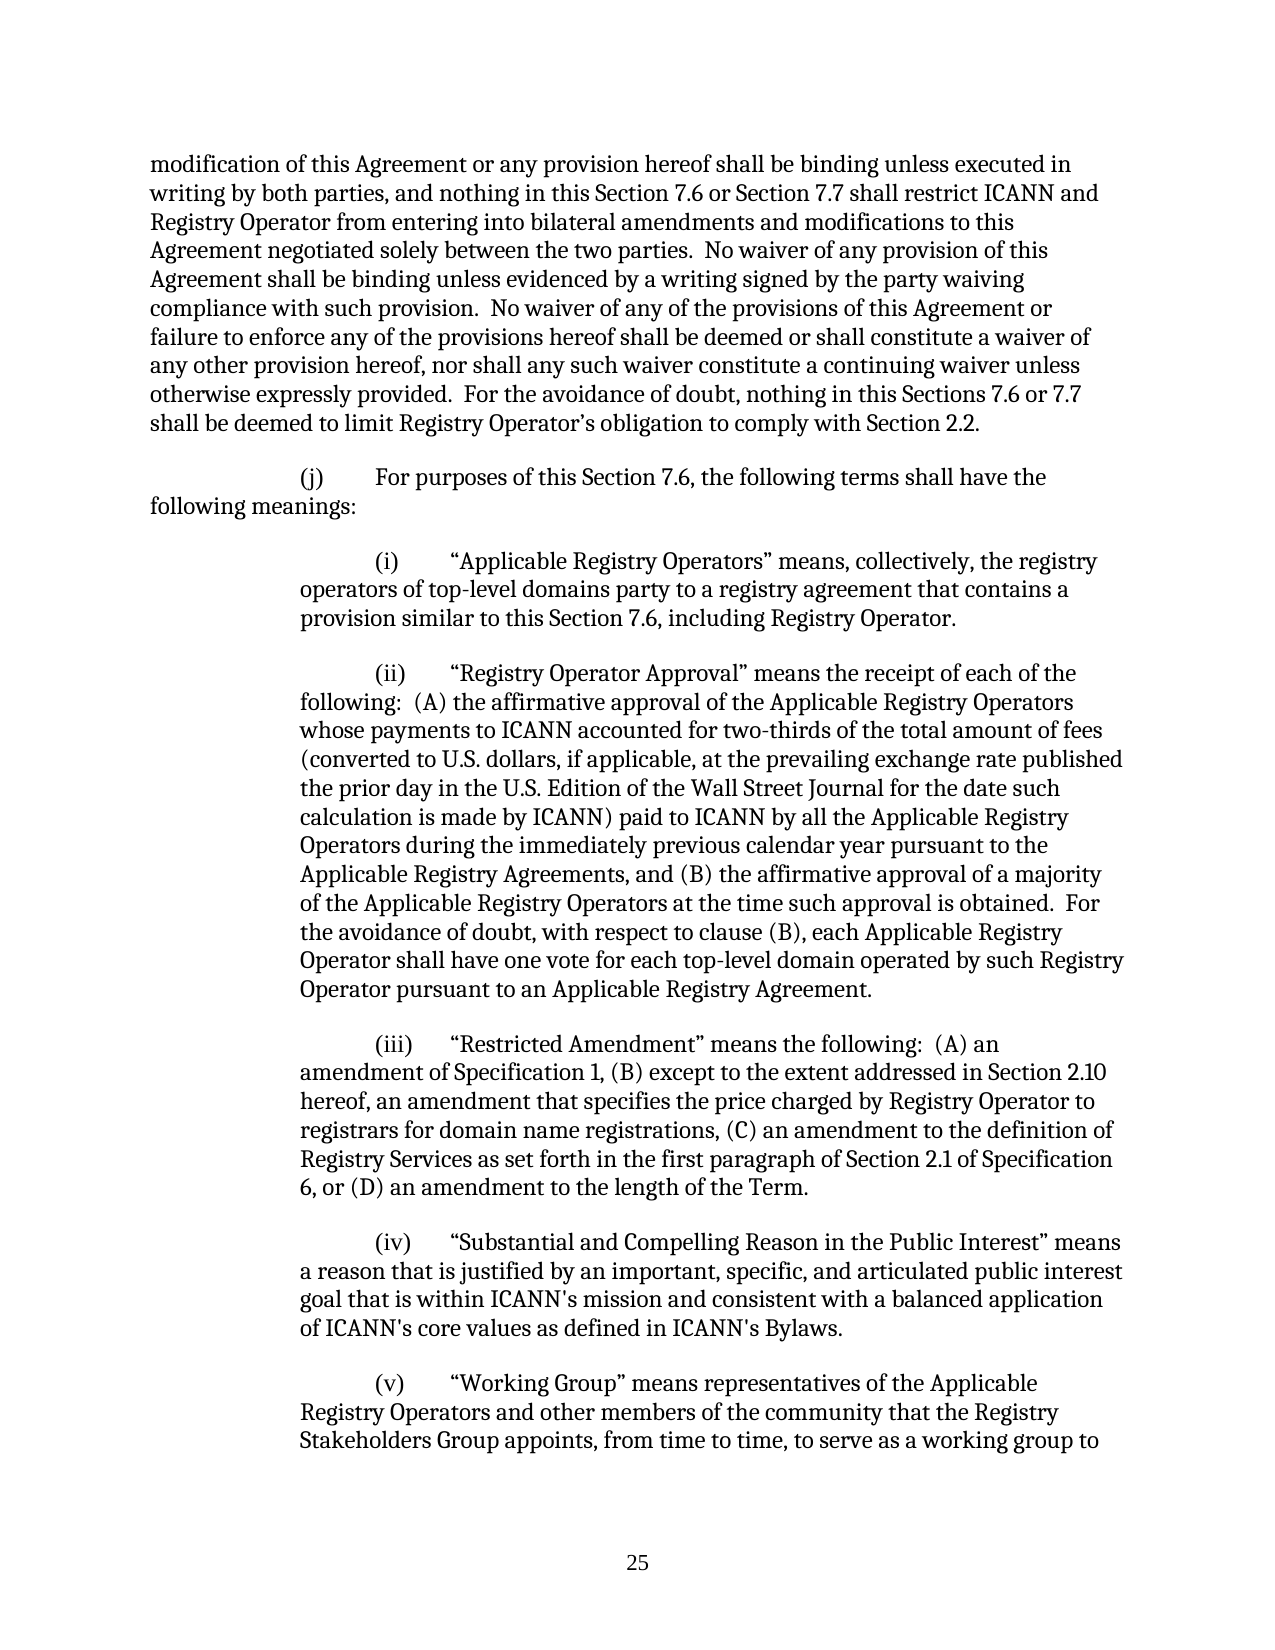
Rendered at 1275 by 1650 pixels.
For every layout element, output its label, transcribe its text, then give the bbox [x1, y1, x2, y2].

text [150, 150, 1125, 437]
text “Substantial and Compelling Reason in the Public Interest” means a reason that is justified by an important, specific, and articulated public interest goal that is within ICANN's mission and consistent with a balanced application of ICANN's core values as defined in ICANN's Bylaws. [300, 1227, 1125, 1343]
text “Applicable Registry Operators” means, collectively, the registry operators of top-level domains party to a registry agreement that contains a provision similar to this Section 7.6, including Registry Operator. [300, 546, 1125, 633]
text “Registry Operator Approval” means the receipt of each of the following: (A) the affirmative approval of the Applicable Registry Operators whose payments to ICANN accounted for two-thirds of the total amount of fees (converted to U.S. dollars, if applicable, at the prevailing exchange rate published the prior day in the U.S. Edition of the Wall Street Journal for the date such calculation is made by ICANN) paid to ICANN by all the Applicable Registry Operators during the immediately previous calendar year pursuant to the Applicable Registry Agreements, and (B) the affirmative approval of a majority of the Applicable Registry Operators at the time such approval is obtained. For the avoidance of doubt, with respect to clause (B), each Applicable Registry Operator shall have one vote for each top-level domain operated by such Registry Operator pursuant to an Applicable Registry Agreement. [300, 658, 1125, 1004]
text For purposes of this Section 7.6, the following terms shall have the following meanings: [150, 462, 1125, 521]
text “Restricted Amendment” means the following: (A) an amendment of Specification 1, (B) except to the extent addressed in Section 2.10 hereof, an amendment that specifies the price charged by Registry Operator to registrars for domain name registrations, (C) an amendment to the definition of Registry Services as set forth in the first paragraph of Section 2.1 of Specification 6, or (D) an amendment to the length of the Term. [300, 1029, 1125, 1202]
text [300, 1368, 1125, 1455]
